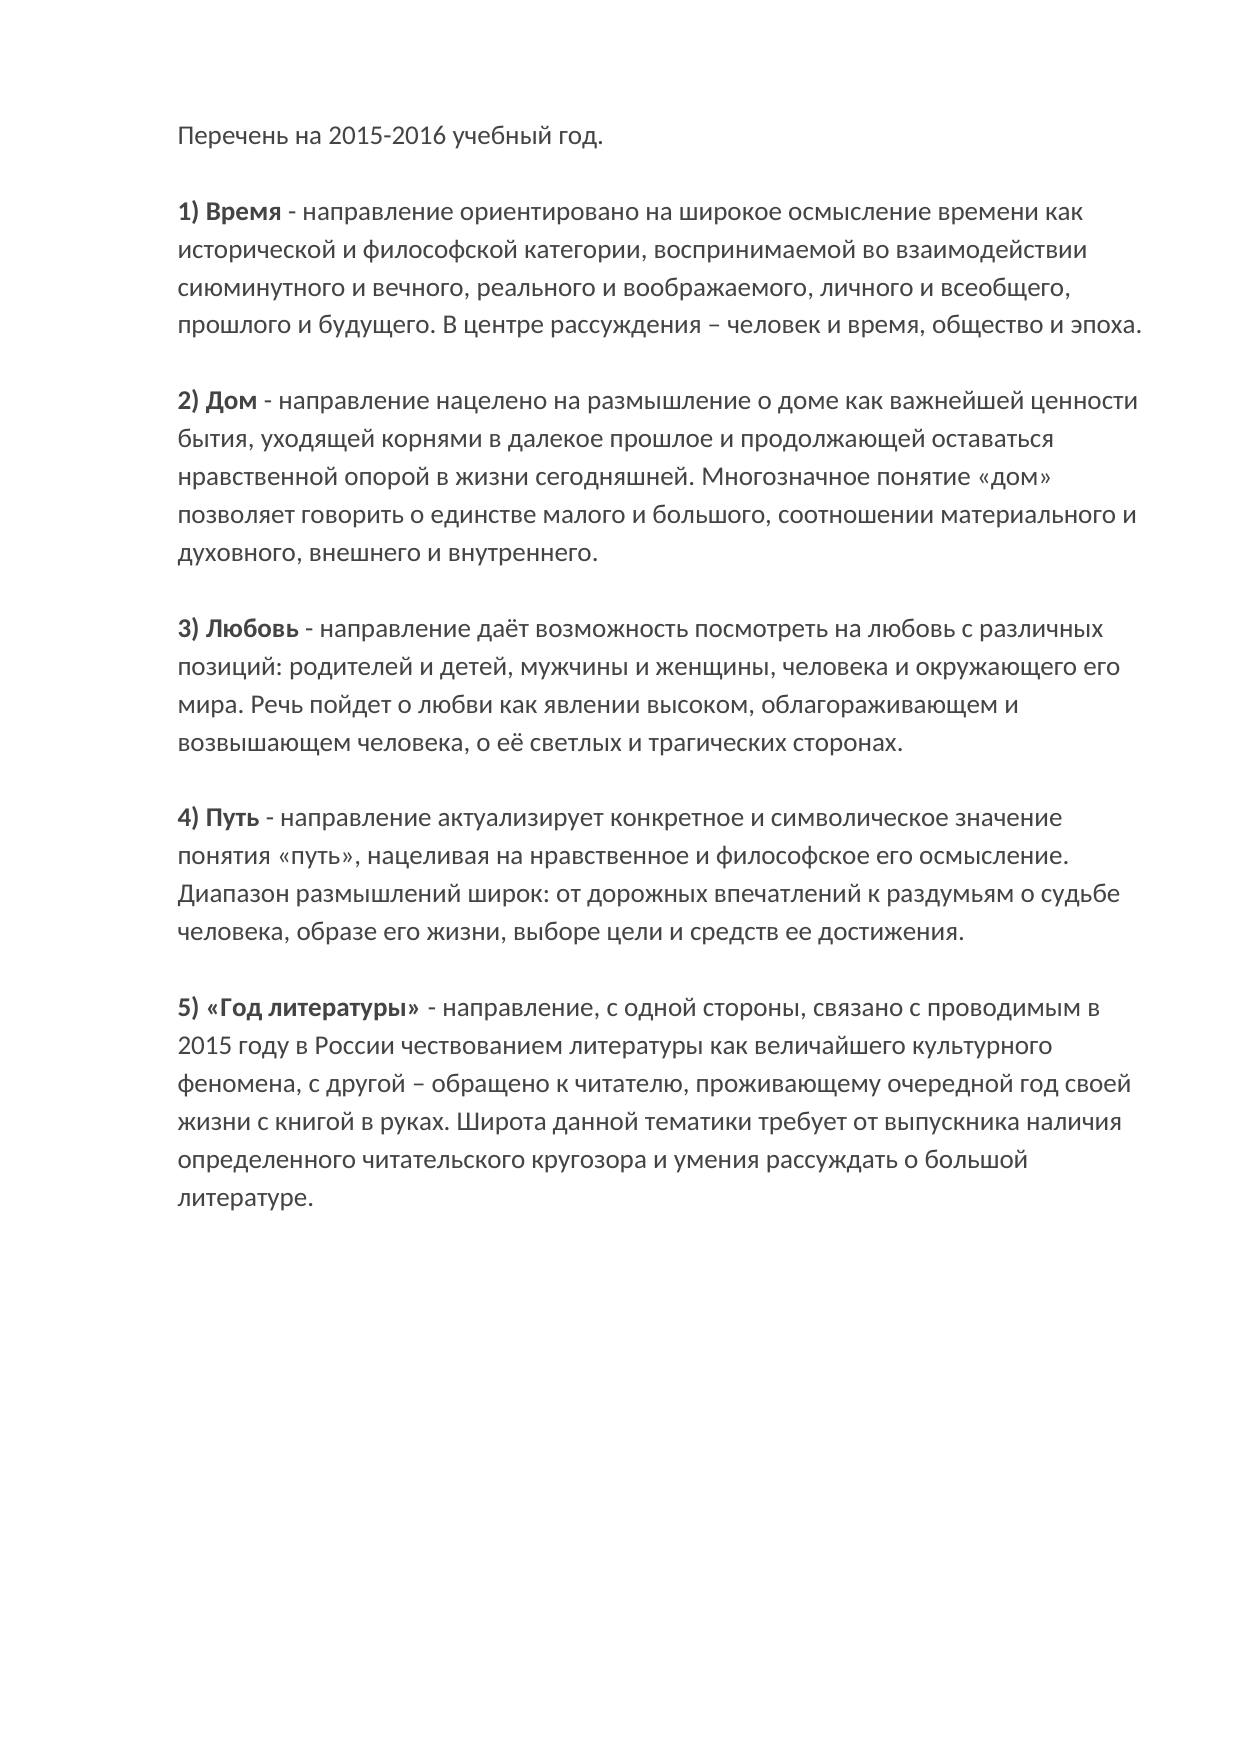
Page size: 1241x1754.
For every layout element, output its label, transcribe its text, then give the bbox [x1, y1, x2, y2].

text Перечень на 2015-2016 учебный год. 1) Время - направление ориентировано на широкое осмысление времени как исторической и философской категории, воспринимаемой во взаимодействии сиюминутного и вечного, реального и воображаемого, личного и всеобщего, прошлого и будущего. В центре рассуждения – человек и время, общество и эпоха. 2) Дом - направление нацелено на размышление о доме как важнейшей ценности бытия, уходящей корнями в далекое прошлое и продолжающей оставаться нравственной опорой в жизни сегодняшней. Многозначное понятие «дом» позволяет говорить о единстве малого и большого, соотношении материального и духовного, внешнего и внутреннего. 3) Любовь - направление даёт возможность посмотреть на любовь с различных позиций: родителей и детей, мужчины и женщины, человека и окружающего его мира. Речь пойдет о любви как явлении высоком, облагораживающем и возвышающем человека, о её светлых и трагических сторонах. 4) Путь - направление актуализирует конкретное и символическое значение понятия «путь», нацеливая на нравственное и философское его осмысление. Диапазон размышлений широк: от дорожных впечатлений к раздумьям о судьбе человека, образе его жизни, выборе цели и средств ее достижения. 5) «Год литературы» - направление, с одной стороны, связано с проводимым в 2015 году в России чествованием литературы как величайшего культурного феномена, с другой – обращено к читателю, проживающему очередной год своей жизни с книгой в руках. Широта данной тематики требует от выпускника наличия определенного читательского кругозора и умения рассуждать о большой литературе. [177, 118, 1152, 1213]
